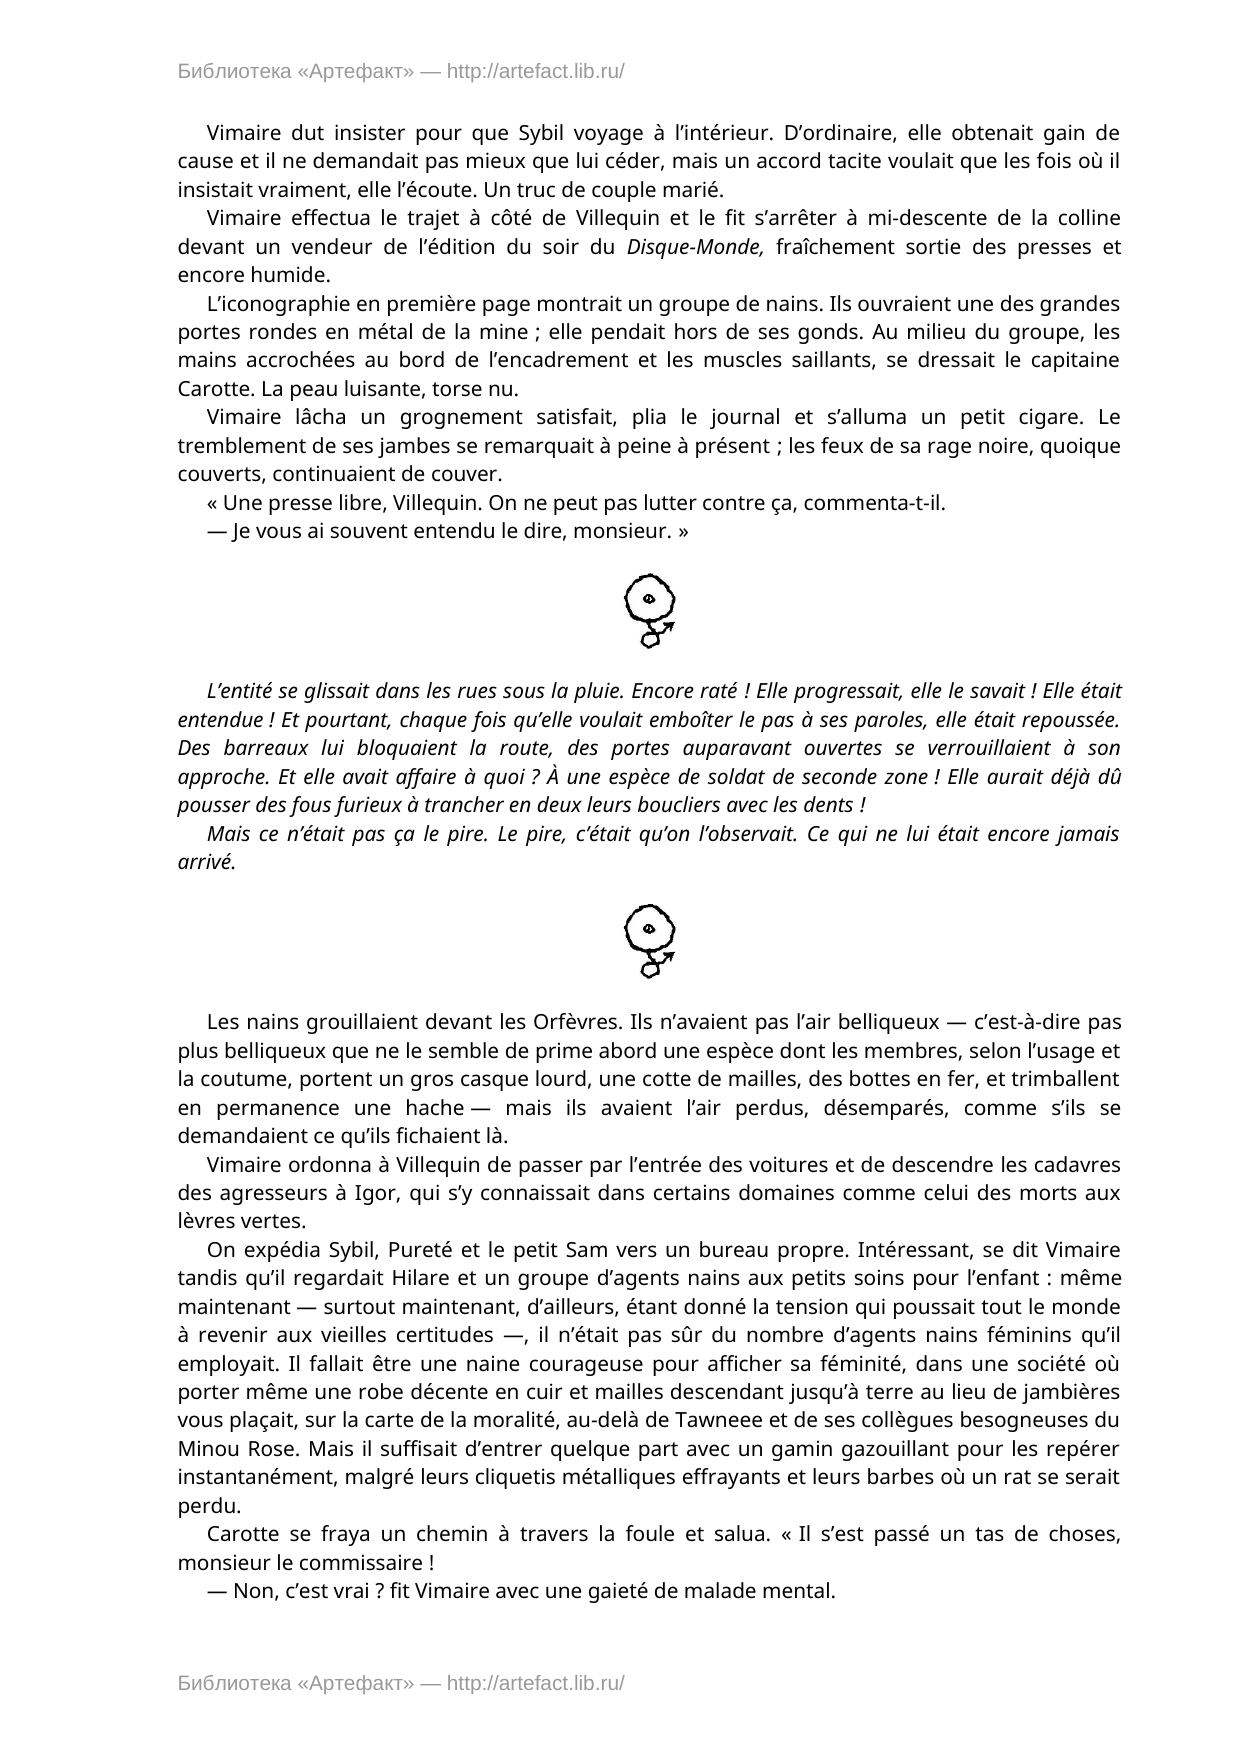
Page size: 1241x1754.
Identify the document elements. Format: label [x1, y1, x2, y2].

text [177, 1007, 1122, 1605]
picture [623, 904, 676, 979]
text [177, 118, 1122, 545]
picture [623, 573, 676, 649]
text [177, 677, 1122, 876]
